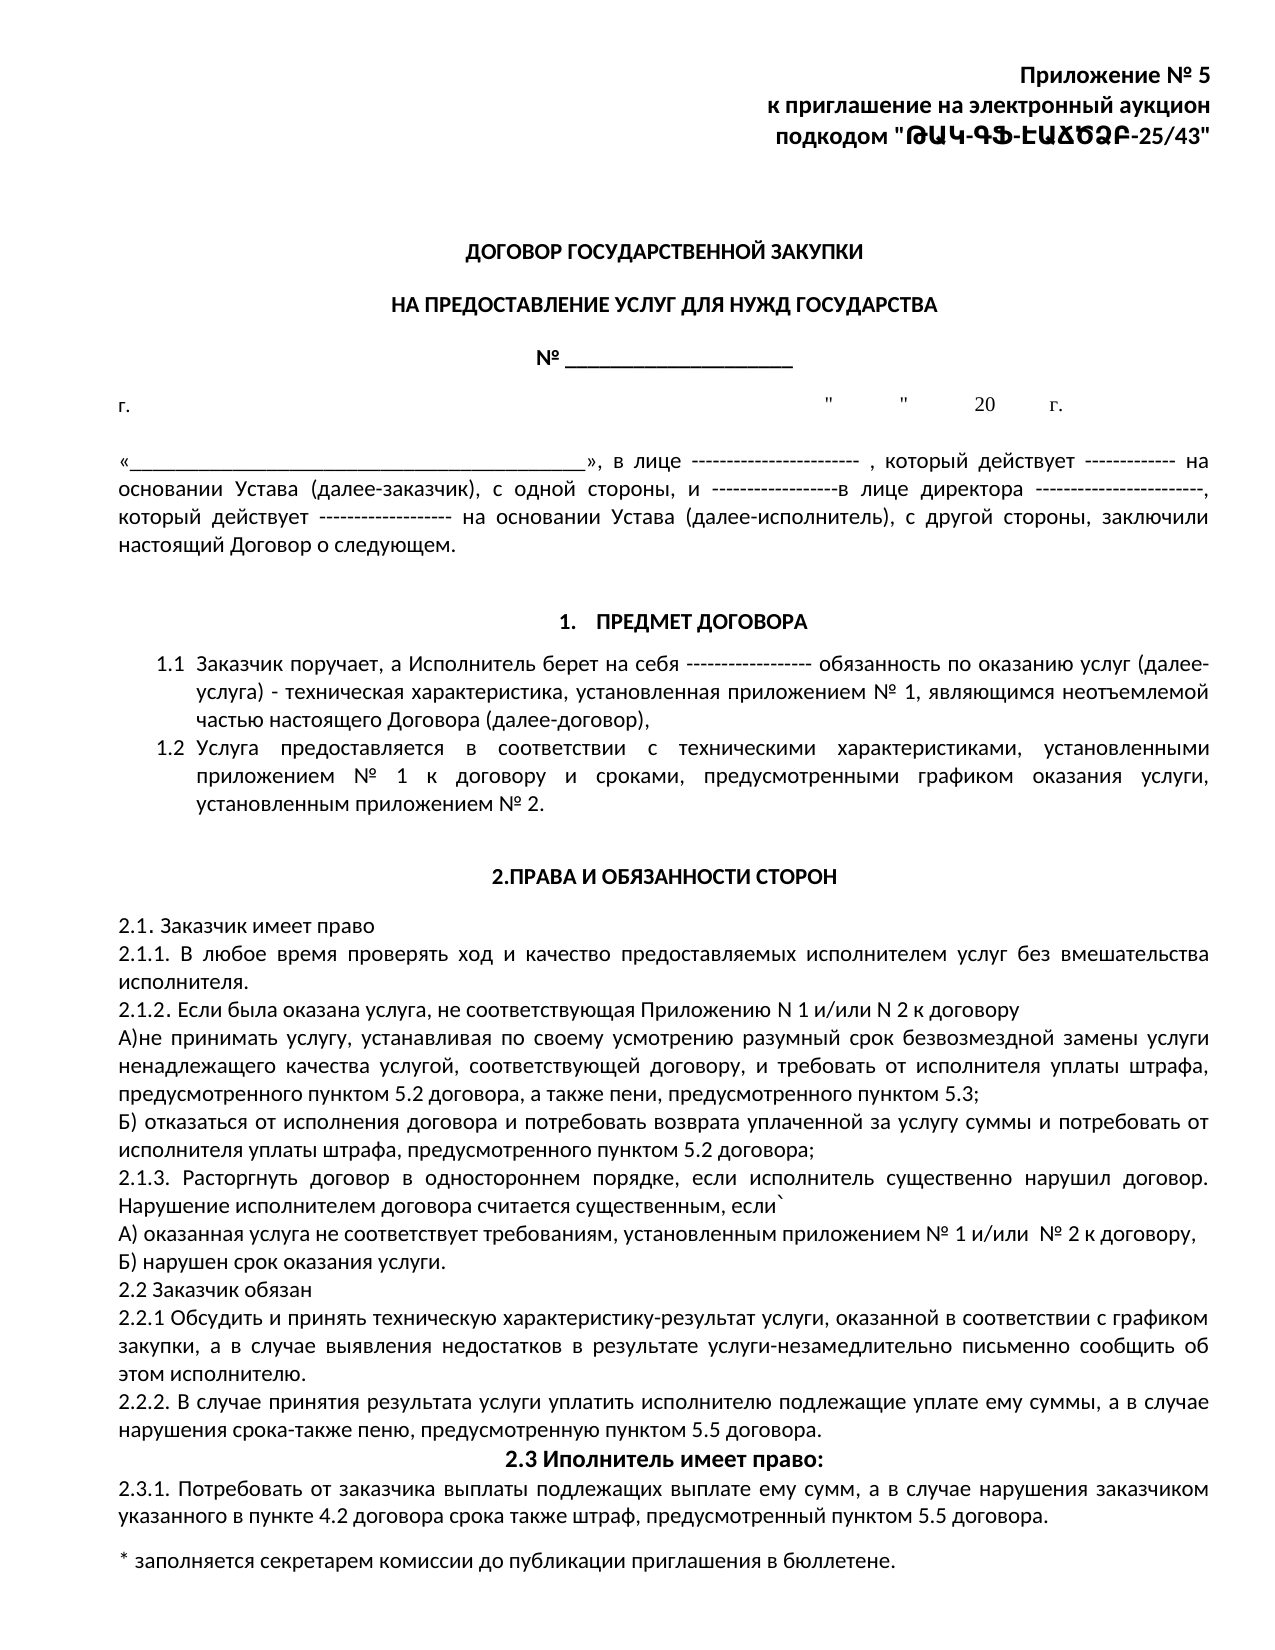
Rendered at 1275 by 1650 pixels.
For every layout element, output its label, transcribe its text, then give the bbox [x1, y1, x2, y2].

text № ____________________ [118, 343, 1211, 371]
text НА ПРЕДОСТАВЛЕНИЕ УСЛУГ ДЛЯ НУЖД ГОСУДАРСТВА [118, 290, 1211, 318]
text 2.1.1. В любое время проверять ход и качество предоставляемых исполнителем услуг без вмешательства исполнителя. [118, 939, 1211, 995]
text А) оказанная услуга не соответствует требованиям, установленным приложением № 1 и/или № 2 к договору, [118, 1219, 1211, 1247]
text 2.1․ Заказчик имеет право [118, 911, 1211, 939]
text 2.2 Заказчик обязан [118, 1275, 1211, 1303]
text подкодом "ԹԱԿ-ԳՖ-ԷԱՃԾՁԲ-25/43" [148, 120, 1211, 151]
text Приложение № 5 [118, 59, 1211, 89]
text к приглашение на электронный аукцион [148, 89, 1211, 120]
text ДОГОВОР ГОСУДАРСТВЕННОЙ ЗАКУПКИ [118, 237, 1211, 265]
text 2.1.2․ Если была оказана услуга, не соответствующая Приложению N 1 и/или N 2 к договору [118, 995, 1211, 1023]
text 2.3.1. Потребовать от заказчика выплаты подлежащих выплате ему сумм, а в случае нарушения заказчиком указанного в пункте 4.2 договора срока также штраф, предусмотренный пунктом 5.5 договора. [118, 1474, 1211, 1530]
table_header " " 20 г. [591, 392, 1074, 446]
text Б) отказаться от исполнения договора и потребовать возврата уплаченной за услугу суммы и потребовать от исполнителя уплаты штрафа, предусмотренного пунктом 5.2 договора; [118, 1107, 1211, 1163]
list Заказчик поручает, а Исполнитель берет на себя ------------------ обязанность по оказанию услуг (далее-услуга) - техническая характеристика, установленная приложением № 1, являющимся неотъемлемой частью настоящего Договора (далее-договор), [156, 649, 1211, 733]
text 2.2.2. В случае принятия результата услуги уплатить исполнителю подлежащие уплате ему суммы, а в случае нарушения срока-также пеню, предусмотренную пунктом 5.5 договора. [118, 1387, 1211, 1443]
text * заполняется секретарем комиссии до публикации приглашения в бюллетене. [118, 1546, 1211, 1574]
text А)не принимать услугу, устанавливая по своему усмотрению разумный срок безвозмездной замены услуги ненадлежащего качества услугой, соответствующей договору, и требовать от исполнителя уплаты штрафа, предусмотренного пунктом 5.2 договора, а также пени, предусмотренного пунктом 5.3; [118, 1023, 1211, 1107]
list Услуга предоставляется в соответствии с техническими характеристиками, установленными приложением № 1 к договору и сроками, предусмотренными графиком оказания услуги, установленным приложением № 2. [156, 733, 1211, 817]
text 2.2.1 Обсудить и принять техническую характеристику-результат услуги, оказанной в соответствии с графиком закупки, а в случае выявления недостатков в результате услуги-незамедлительно письменно сообщить об этом исполнителю. [118, 1303, 1211, 1387]
text 2.ПРАВА И ОБЯЗАННОСТИ СТОРОН [118, 862, 1211, 890]
text 2.3 Иполнитель имеет право: [118, 1443, 1211, 1474]
text Б) нарушен срок оказания услуги. [118, 1247, 1211, 1275]
table_header г. [107, 392, 591, 446]
list ПРЕДМЕТ ДОГОВОРА [156, 607, 1211, 635]
text «________________________________________», в лице ------------------------ , который действует ------------- на основании Устава (далее-заказчик), с одной стороны, и ------------------в лице директора ------------------------, который действует ------------------- на основании Устава (далее-исполнитель), с другой стороны, заключили настоящий Договор о следующем. [118, 446, 1211, 558]
text 2.1.3. Расторгнуть договор в одностороннем порядке, если исполнитель существенно нарушил договор. Нарушение исполнителем договора считается существенным, если՝ [118, 1163, 1211, 1219]
